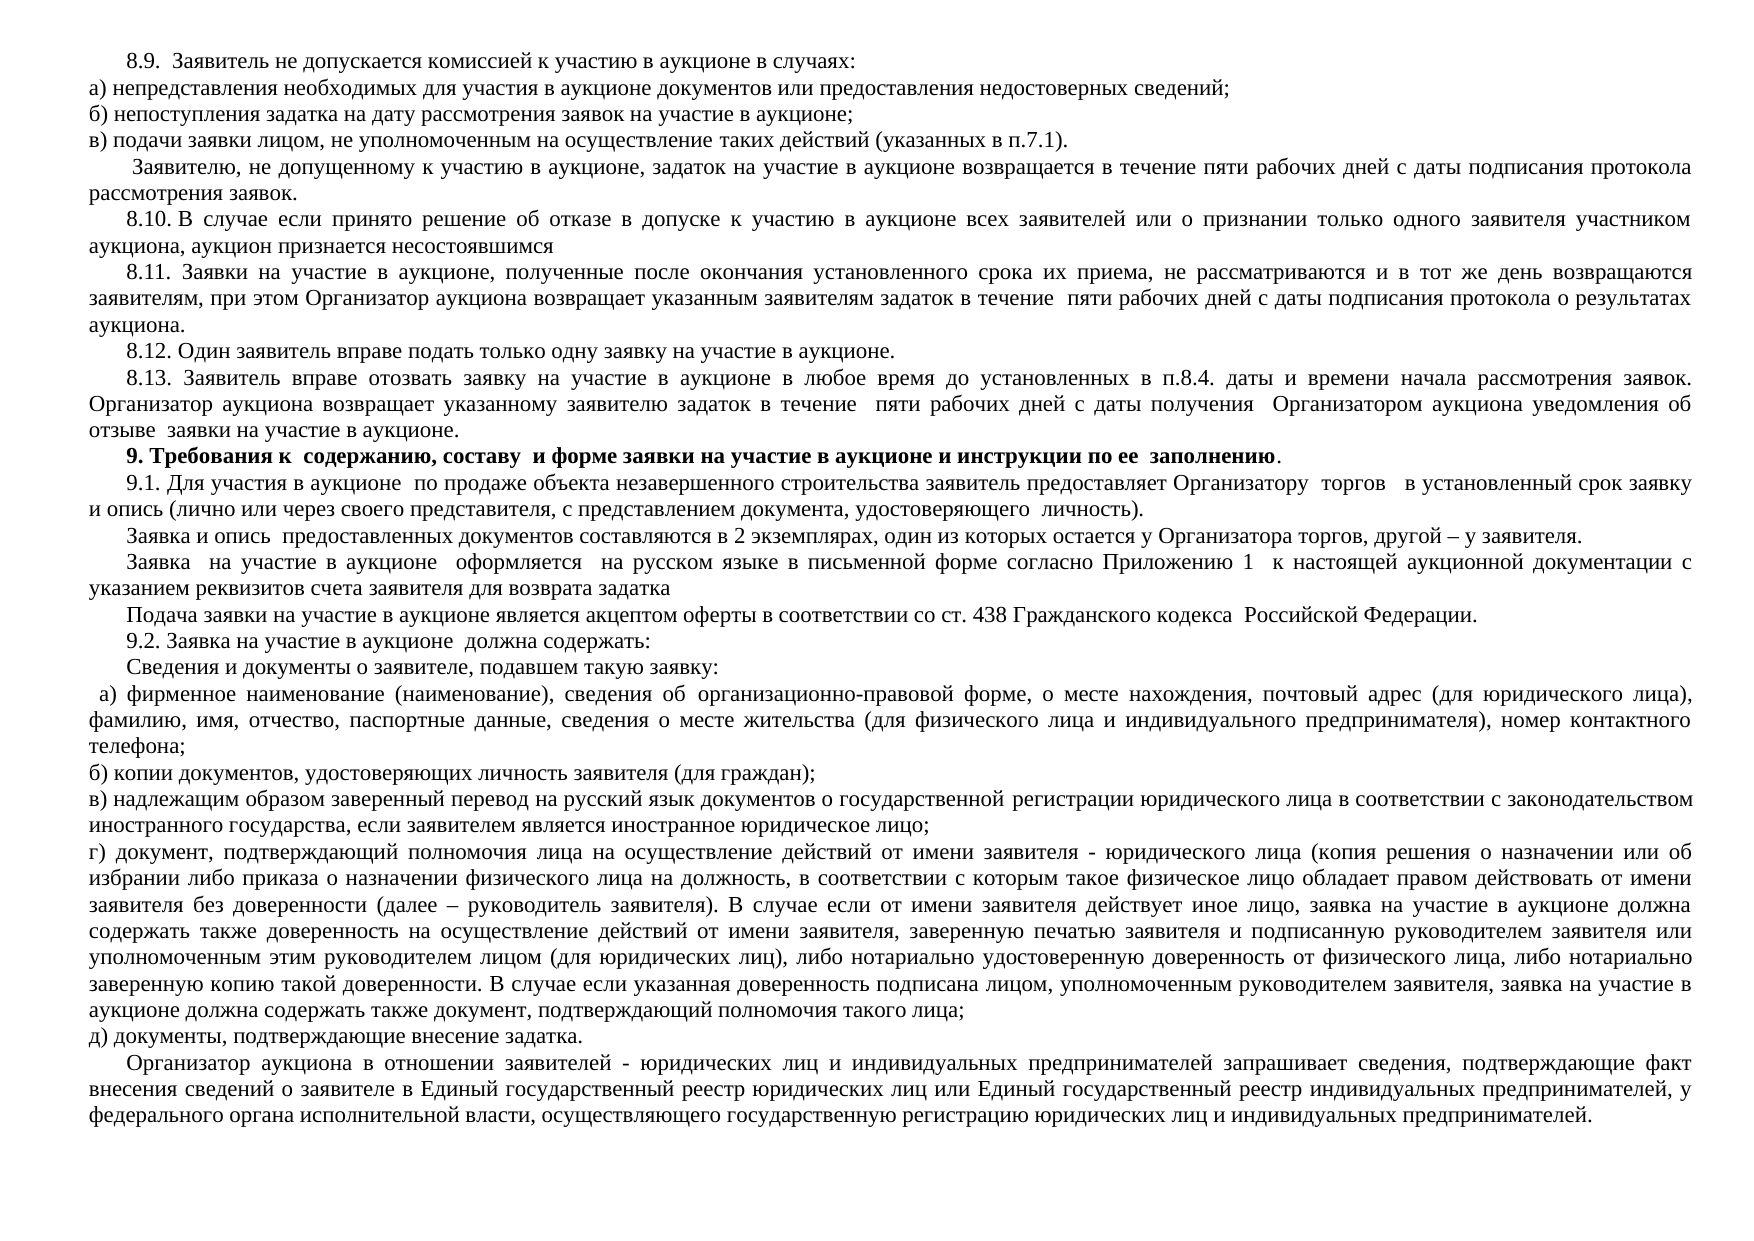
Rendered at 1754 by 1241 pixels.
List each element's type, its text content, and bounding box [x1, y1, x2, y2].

text 8.11. Заявки на участие в аукционе, полученные после окончания установленного срока их приема, не рассматриваются и в тот же день возвращаются заявителям, при этом Организатор аукциона возвращает указанным заявителям задаток в течение пяти рабочих дней с даты подписания протокола о результатах аукциона. [89, 258, 1695, 337]
text 8.12. Один заявитель вправе подать только одну заявку на участие в аукционе. [89, 337, 1695, 363]
text 9. Требования к содержанию, составу и форме заявки на участие в аукционе и инструкции по ее заполнению. [89, 443, 1695, 469]
text а) непредставления необходимых для участия в аукционе документов или предоставления недостоверных сведений; [89, 74, 1695, 100]
text д) документы, подтверждающие внесение задатка. [89, 1022, 1695, 1049]
text а) фирменное наименование (наименование), сведения об организационно-правовой форме, о месте нахождения, почтовый адрес (для юридического лица), фамилию, имя, отчество, паспортные данные, сведения о месте жительства (для физического лица и индивидуального предпринимателя), номер контактного телефона; [89, 680, 1695, 759]
text в) подачи заявки лицом, не уполномоченным на осуществление таких действий (указанных в п.7.1). [89, 126, 1695, 153]
text Сведения и документы о заявителе, подавшем такую заявку: [89, 653, 1695, 680]
text б) непоступления задатка на дату рассмотрения заявок на участие в аукционе; [89, 100, 1695, 126]
text 8.13. Заявитель вправе отозвать заявку на участие в аукционе в любое время до установленных в п.8.4. даты и времени начала рассмотрения заявок. Организатор аукциона возвращает указанному заявителю задаток в течение пяти рабочих дней с даты получения Организатором аукциона уведомления об отзыве заявки на участие в аукционе. [89, 363, 1695, 443]
text Заявка и опись предоставленных документов составляются в 2 экземплярах, один из которых остается у Организатора торгов, другой – у заявителя. [89, 522, 1695, 548]
text 8.9. Заявитель не допускается комиссией к участию в аукционе в случаях: [89, 47, 1695, 74]
text 9.2. Заявка на участие в аукционе должна содержать: [89, 627, 1695, 653]
text Заявка на участие в аукционе оформляется на русском языке в письменной форме согласно Приложению 1 к настоящей аукционной документации с указанием реквизитов счета заявителя для возврата задатка [89, 548, 1695, 601]
text Организатор аукциона в отношении заявителей - юридических лиц и индивидуальных предпринимателей запрашивает сведения, подтверждающие факт внесения сведений о заявителе в Единый государственный реестр юридических лиц или Единый государственный реестр индивидуальных предпринимателей, у федерального органа исполнительной власти, осуществляющего государственную регистрацию юридических лиц и индивидуальных предпринимателей. [89, 1049, 1695, 1128]
text в) надлежащим образом заверенный перевод на русский язык документов о государственной регистрации юридического лица в соответствии с законодательством иностранного государства, если заявителем является иностранное юридическое лицо; [89, 785, 1695, 838]
text 8.10. В случае если принято решение об отказе в допуске к участию в аукционе всех заявителей или о признании только одного заявителя участником аукциона, аукцион признается несостоявшимся [89, 205, 1695, 258]
text 9.1. Для участия в аукционе по продаже объекта незавершенного строительства заявитель предоставляет Организатору торгов в установленный срок заявку и опись (лично или через своего представителя, с представлением документа, удостоверяющего личность). [89, 469, 1695, 522]
text б) копии документов, удостоверяющих личность заявителя (для граждан); [89, 759, 1695, 785]
text г) документ, подтверждающий полномочия лица на осуществление действий от имени заявителя - юридического лица (копия решения о назначении или об избрании либо приказа о назначении физического лица на должность, в соответствии с которым такое физическое лицо обладает правом действовать от имени заявителя без доверенности (далее – руководитель заявителя). В случае если от имени заявителя действует иное лицо, заявка на участие в аукционе должна содержать также доверенность на осуществление действий от имени заявителя, заверенную печатью заявителя и подписанную руководителем заявителя или уполномоченным этим руководителем лицом (для юридических лиц), либо нотариально удостоверенную доверенность от физического лица, либо нотариально заверенную копию такой доверенности. В случае если указанная доверенность подписана лицом, уполномоченным руководителем заявителя, заявка на участие в аукционе должна содержать также документ, подтверждающий полномочия такого лица; [89, 838, 1695, 1022]
text Заявителю, не допущенному к участию в аукционе, задаток на участие в аукционе возвращается в течение пяти рабочих дней с даты подписания протокола рассмотрения заявок. [89, 153, 1695, 205]
text Подачa заявки на участие в аукционе является акцептом оферты в соответствии со ст. 438 Гражданского кодекса Российской Федерации. [89, 601, 1695, 627]
